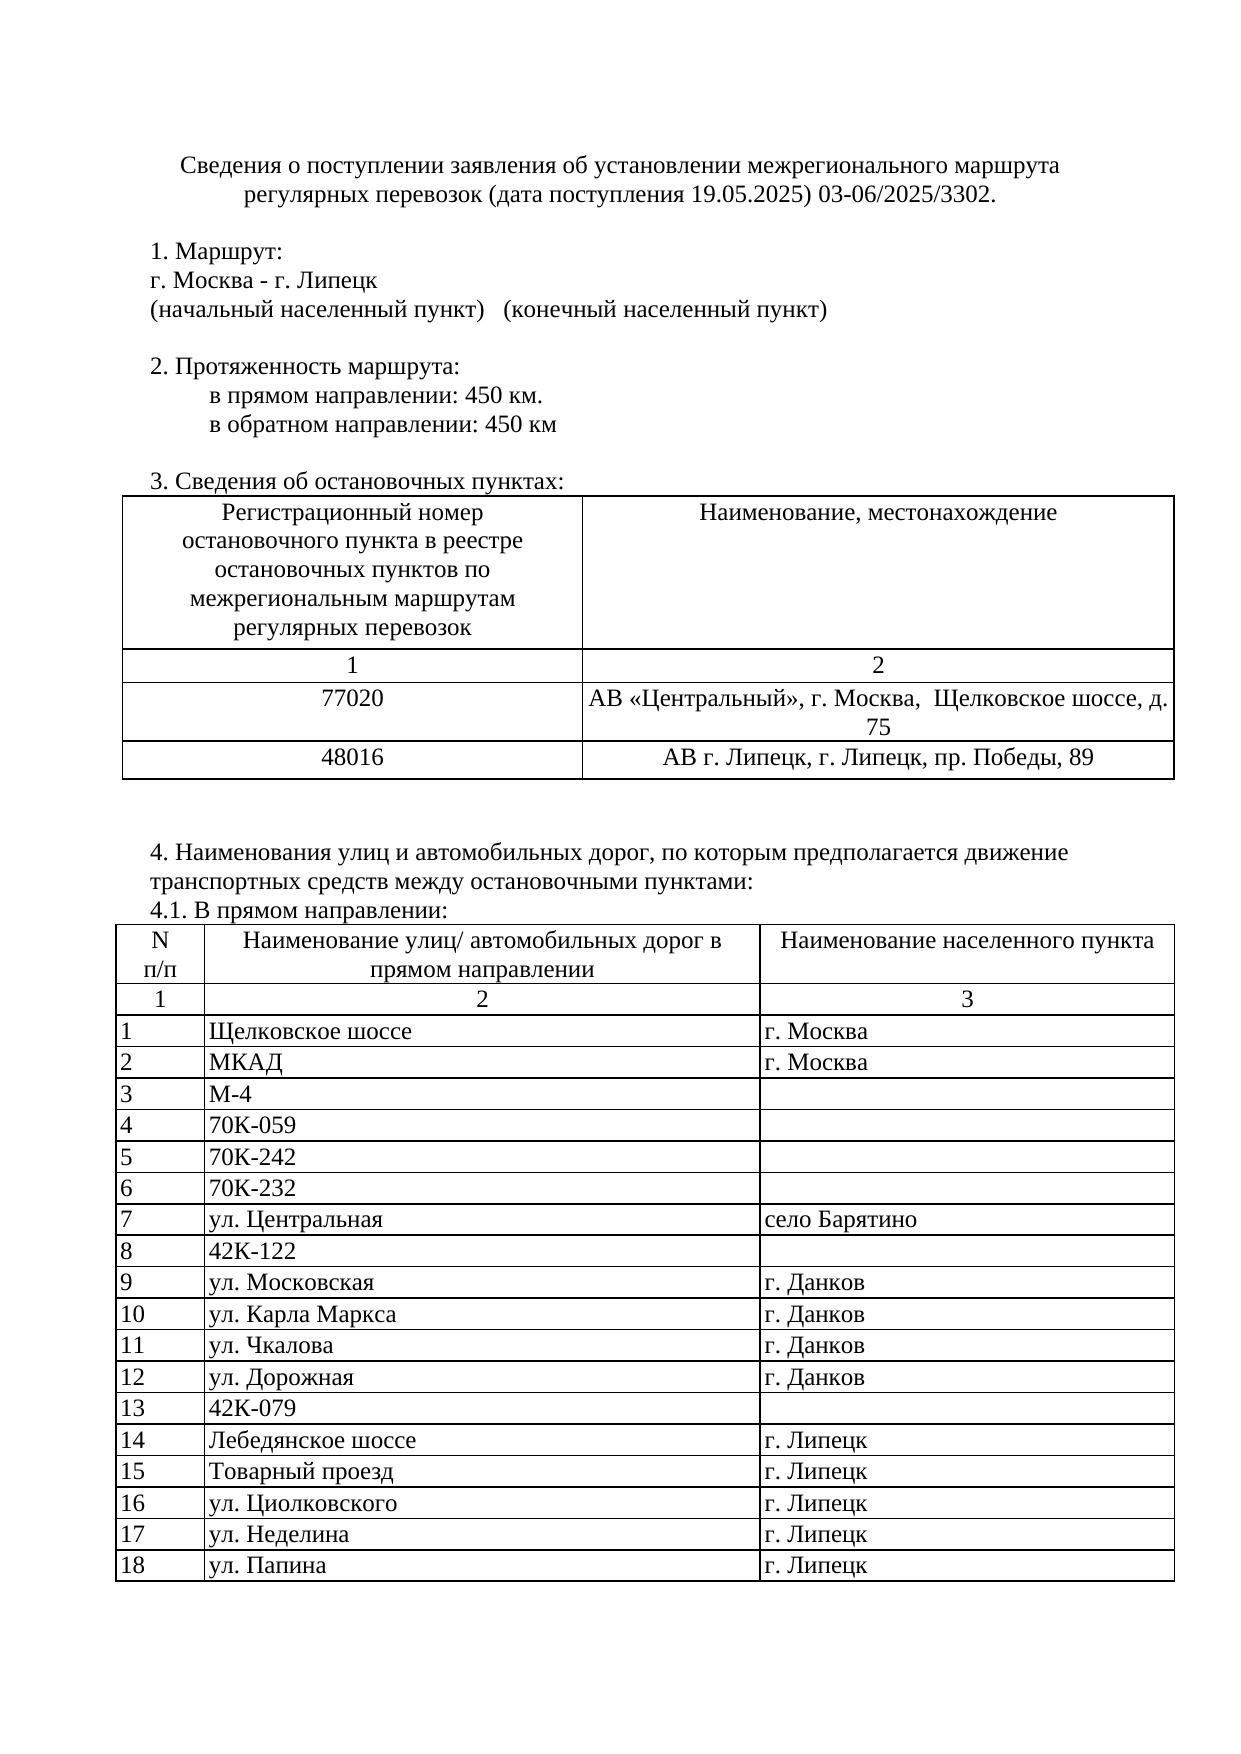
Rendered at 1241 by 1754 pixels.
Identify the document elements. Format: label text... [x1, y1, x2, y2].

table_header Наименование населенного пункта [761, 925, 1174, 983]
table_cell 10 [117, 1299, 204, 1329]
table_cell ул. Неделина [205, 1519, 759, 1549]
table_cell МКАД [205, 1047, 759, 1077]
table_cell 5 [117, 1142, 204, 1171]
text Сведения о поступлении заявления об установлении межрегионального маршрута регулярных перевозок (дата поступления 19.05.2025) 03-06/2025/3302. [150, 150, 1090, 207]
table_cell г. Липецк [761, 1488, 1174, 1517]
table_header Наименование, местонахождение [583, 497, 1173, 648]
table_cell 42К-079 [205, 1393, 759, 1423]
table_cell г. Данков [761, 1267, 1174, 1297]
table_cell Лебедянское шоссе [205, 1425, 759, 1454]
text 4.1. В прямом направлении: [150, 895, 1090, 924]
table_cell г. Липецк [761, 1519, 1174, 1549]
table_cell г. Данков [761, 1299, 1174, 1329]
table_cell [761, 1393, 1174, 1423]
table_cell ул. Дорожная [205, 1362, 759, 1392]
table_cell 48016 [123, 742, 582, 778]
table_cell ул. Папина [205, 1551, 759, 1580]
table_cell 1 [123, 650, 582, 681]
table_cell ул. Карла Маркса [205, 1299, 759, 1329]
table_cell 2 [583, 650, 1173, 681]
table_header Наименование улиц/ автомобильных дорог в прямом направлении [205, 925, 759, 983]
table_cell 6 [117, 1173, 204, 1203]
table_cell село Барятино [761, 1205, 1174, 1234]
table_cell 18 [117, 1551, 204, 1580]
table_cell г. Липецк [761, 1456, 1174, 1486]
table_cell г. Москва [761, 1016, 1174, 1046]
text 1. Маршрут: [150, 236, 1090, 265]
table_cell 1 [117, 1016, 204, 1046]
table_cell Товарный проезд [205, 1456, 759, 1486]
table_cell 2 [205, 984, 759, 1014]
table_cell 70К-059 [205, 1110, 759, 1140]
table_cell ул. Московская [205, 1267, 759, 1297]
text 4. Наименования улиц и автомобильных дорог, по которым предполагается движение транспортных средств между остановочными пунктами: [150, 837, 1090, 895]
table_cell [761, 1142, 1174, 1171]
table_cell [761, 1173, 1174, 1203]
table_cell [761, 1236, 1174, 1266]
table_cell 15 [117, 1456, 204, 1486]
table_cell 70К-242 [205, 1142, 759, 1171]
table_cell 4 [117, 1110, 204, 1140]
table_cell 42К-122 [205, 1236, 759, 1266]
table_cell АВ «Центральный», г. Москва, Щелковское шоссе, д. 75 [583, 683, 1173, 740]
text 2. Протяженность маршрута: [150, 351, 1090, 380]
table_cell [761, 1110, 1174, 1140]
table_cell 13 [117, 1393, 204, 1423]
table_cell 11 [117, 1330, 204, 1360]
table_cell г. Липецк [761, 1425, 1174, 1454]
table_cell Щелковское шоссе [205, 1016, 759, 1046]
table_cell ул. Центральная [205, 1205, 759, 1234]
table_cell [761, 1079, 1174, 1108]
table_cell М-4 [205, 1079, 759, 1108]
table_cell 77020 [123, 683, 582, 740]
table_cell 70К-232 [205, 1173, 759, 1203]
table_header Регистрационный номер остановочного пункта в реестре остановочных пунктов по межрегиональным маршрутам регулярных перевозок [123, 497, 582, 648]
text в обратном направлении: 450 км [150, 409, 1090, 437]
table_cell 3 [761, 984, 1174, 1014]
text (начальный населенный пункт) (конечный населенный пункт) [150, 294, 1090, 322]
table_cell г. Москва [761, 1047, 1174, 1077]
table_cell 8 [117, 1236, 204, 1266]
table_cell г. Липецк [761, 1551, 1174, 1580]
text 3. Сведения об остановочных пунктах: [150, 466, 1090, 495]
table_cell 17 [117, 1519, 204, 1549]
text г. Москва - г. Липецк [150, 265, 1090, 294]
table_header N п/п [117, 925, 204, 983]
table_cell 7 [117, 1205, 204, 1234]
table_cell 3 [117, 1079, 204, 1108]
text в прямом направлении: 450 км. [150, 380, 1090, 409]
table_cell ул. Чкалова [205, 1330, 759, 1360]
table_cell 2 [117, 1047, 204, 1077]
table_cell ул. Циолковского [205, 1488, 759, 1517]
table_cell г. Данков [761, 1330, 1174, 1360]
table_cell 14 [117, 1425, 204, 1454]
table_cell АВ г. Липецк, г. Липецк, пр. Победы, 89 [583, 742, 1173, 778]
table_cell 1 [117, 984, 204, 1014]
table_cell 16 [117, 1488, 204, 1517]
table_cell 12 [117, 1362, 204, 1392]
table_cell 9 [117, 1267, 204, 1297]
table_cell г. Данков [761, 1362, 1174, 1392]
